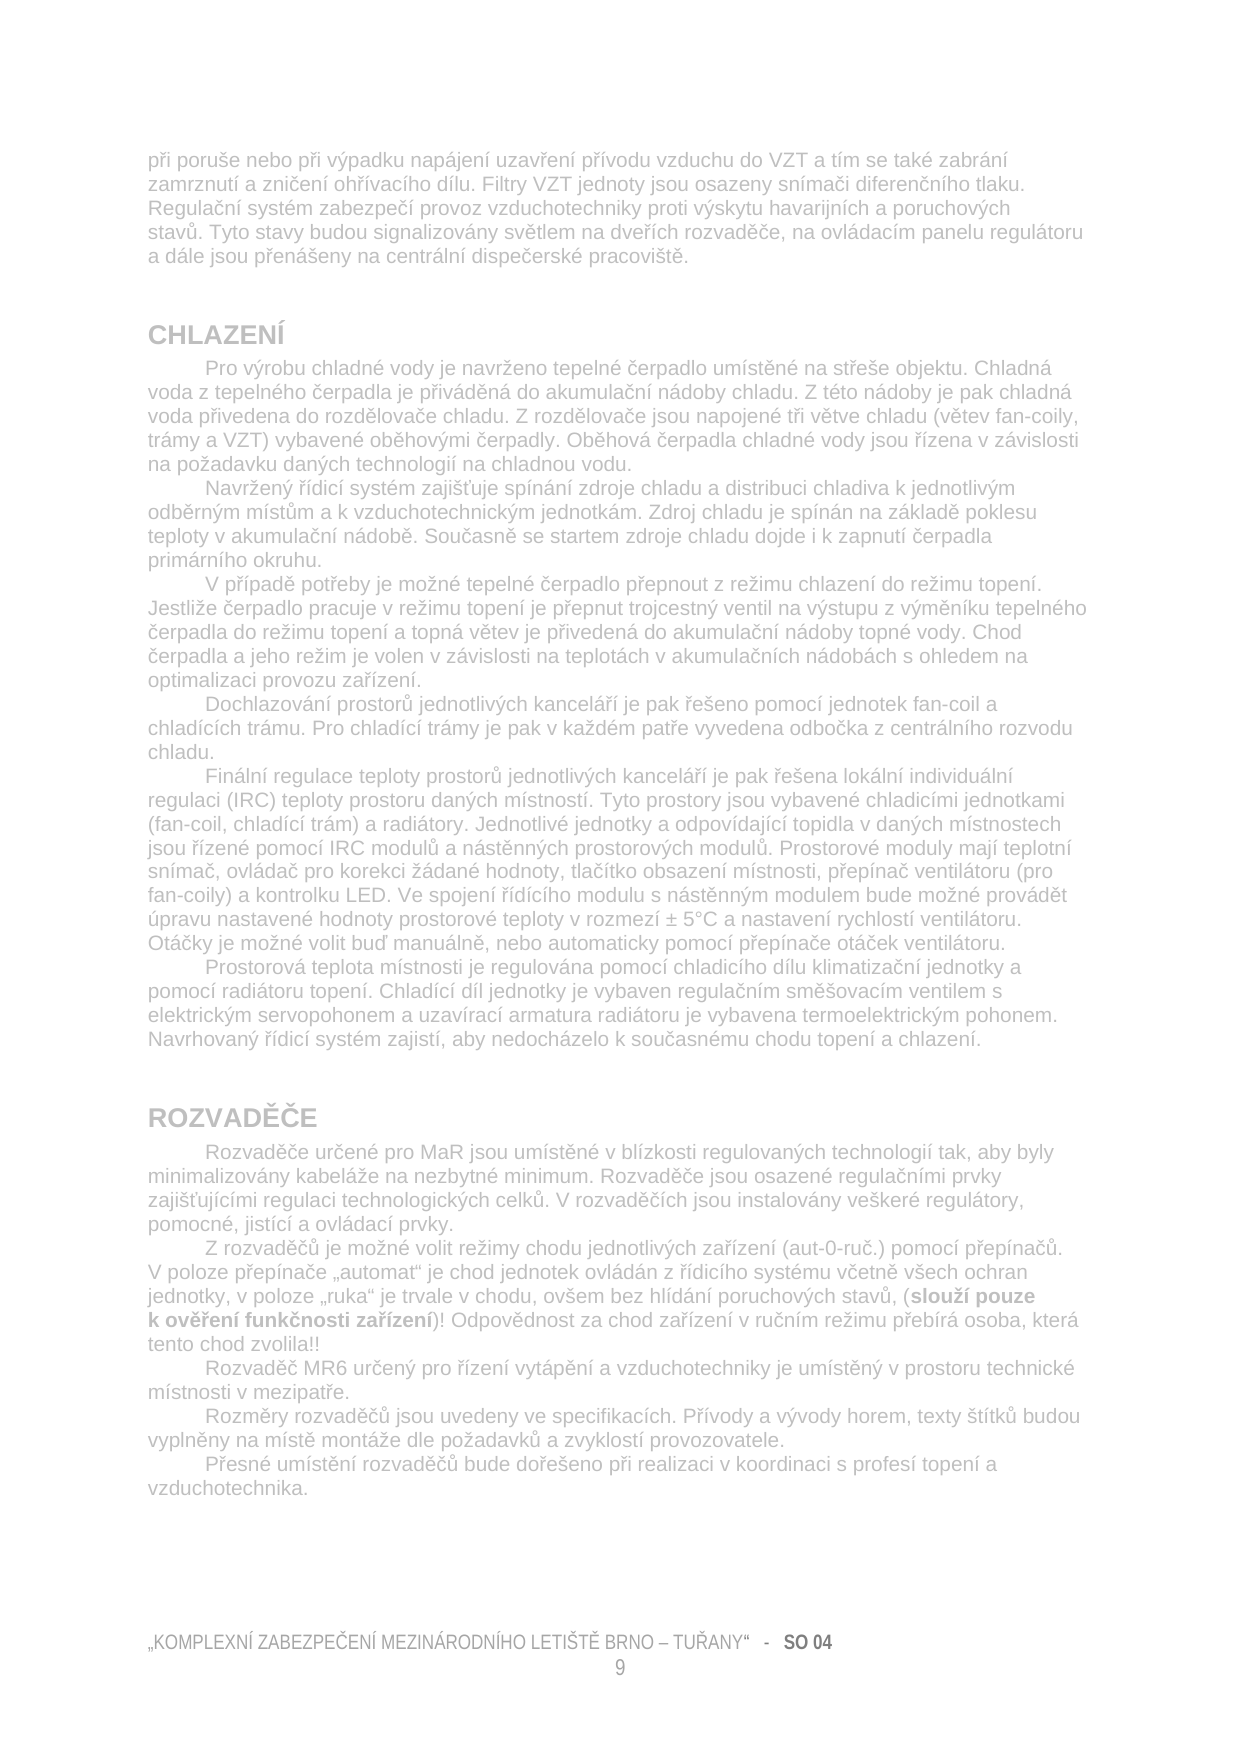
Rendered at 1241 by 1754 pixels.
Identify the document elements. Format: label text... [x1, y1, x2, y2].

text Navržený řídicí systém zajišťuje spínání zdroje chladu a distribuci chladiva k jednotlivým [148, 476, 1093, 500]
text Dochlazování prostorů jednotlivých kanceláří je pak řešeno pomocí jednotek fan-coil a [148, 692, 1093, 716]
text Prostorová teplota místnosti je regulována pomocí chladicího dílu klimatizační jednotky a [148, 955, 1093, 979]
text V případě potřeby je možné tepelné čerpadlo přepnout z režimu chlazení do režimu topení. [148, 572, 1093, 596]
text Z rozvaděčů je možné volit režimy chodu jednotlivých zařízení (aut-0-ruč.) pomocí přepínačů. [148, 1236, 1093, 1260]
text pomocí radiátoru topení. Chladící díl jednotky je vybaven regulačním směšovacím ventilem s [148, 979, 1093, 1003]
text stavů. Tyto stavy budou signalizovány světlem na dveřích rozvaděče, na ovládacím panelu regulátoru [148, 219, 1093, 243]
text Regulační systém zabezpečí provoz vzduchotechniky proti výskytu havarijních a poruchových [148, 196, 1093, 219]
text na požadavku daných technologií na chladnou vodu. [148, 452, 1093, 476]
text voda přivedena do rozdělovače chladu. Z rozdělovače jsou napojené tři větve chladu (větev fan-coily, [148, 404, 1093, 428]
text Navrhovaný řídicí systém zajistí, aby nedocházelo k současnému chodu topení a chlazení. [148, 1027, 1093, 1051]
text jsou řízené pomocí IRC modulů a nástěnných prostorových modulů. Prostorové moduly mají teplotní [148, 835, 1093, 859]
text snímač, ovládač pro korekci žádané hodnoty, tlačítko obsazení místnosti, přepínač ventilátoru (pro [148, 859, 1093, 883]
text Pro výrobu chladné vody je navrženo tepelné čerpadlo umístěné na střeše objektu. Chladná [148, 356, 1093, 380]
text V poloze přepínače „automat“ je chod jednotek ovládán z řídicího systému včetně všech ochran [148, 1260, 1093, 1284]
text k ověření funkčnosti zařízení)! Odpovědnost za chod zařízení v ručním režimu přebírá osoba, která [148, 1308, 1093, 1332]
text elektrickým servopohonem a uzavírací armatura radiátoru je vybavena termoelektrickým pohonem. [148, 1003, 1093, 1027]
text čerpadla do režimu topení a topná větev je přivedená do akumulační nádoby topné vody. Chod [148, 620, 1093, 644]
text optimalizaci provozu zařízení. [148, 668, 1093, 692]
text odběrným místům a k vzduchotechnickým jednotkám. Zdroj chladu je spínán na základě poklesu [148, 500, 1093, 524]
text Rozměry rozvaděčů jsou uvedeny ve specifikacích. Přívody a vývody horem, texty štítků budou [148, 1403, 1093, 1427]
text jednotky, v poloze „ruka“ je trvale v chodu, ovšem bez hlídání poruchových stavů, (slouží pouze [148, 1284, 1093, 1308]
text vzduchotechnika. [148, 1475, 1093, 1499]
text Jestliže čerpadlo pracuje v režimu topení je přepnut trojcestný ventil na výstupu z výměníku tepelného [148, 596, 1093, 620]
text voda z tepelného čerpadla je přiváděná do akumulační nádoby chladu. Z této nádoby je pak chladná [148, 380, 1093, 404]
subtitle Rozvaděče [148, 1102, 1093, 1134]
text primárního okruhu. [148, 548, 1093, 572]
text trámy a VZT) vybavené oběhovými čerpadly. Oběhová čerpadla chladné vody jsou řízena v závislosti [148, 428, 1093, 452]
text Finální regulace teploty prostorů jednotlivých kanceláří je pak řešena lokální individuální [148, 763, 1093, 787]
text Přesné umístění rozvaděčů bude dořešeno při realizaci v koordinaci s profesí topení a [148, 1451, 1093, 1475]
text Otáčky je možné volit buď manuálně, nebo automaticky pomocí přepínače otáček ventilátoru. [148, 931, 1093, 955]
text zamrznutí a zničení ohřívacího dílu. Filtry VZT jednoty jsou osazeny snímači diferenčního tlaku. [148, 172, 1093, 196]
text minimalizovány kabeláže na nezbytné minimum. Rozvaděče jsou osazené regulačními prvky [148, 1164, 1093, 1188]
text místnosti v mezipatře. [148, 1379, 1093, 1403]
text Rozvaděč MR6 určený pro řízení vytápění a vzduchotechniky je umístěný v prostoru technické [148, 1356, 1093, 1379]
text vyplněny na místě montáže dle požadavků a zvyklostí provozovatele. [148, 1427, 1093, 1451]
text při poruše nebo při výpadku napájení uzavření přívodu vzduchu do VZT a tím se také zabrání [148, 148, 1093, 172]
text a dále jsou přenášeny na centrální dispečerské pracoviště. [148, 243, 1093, 267]
text (fan-coil, chladící trám) a radiátory. Jednotlivé jednotky a odpovídající topidla v daných místnostech [148, 811, 1093, 835]
text chladících trámu. Pro chladící trámy je pak v každém patře vyvedena odbočka z centrálního rozvodu [148, 716, 1093, 739]
text tento chod zvolila!! [148, 1332, 1093, 1356]
text čerpadla a jeho režim je volen v závislosti na teplotách v akumulačních nádobách s ohledem na [148, 644, 1093, 668]
text fan-coily) a kontrolku LED. Ve spojení řídícího modulu s nástěnným modulem bude možné provádět [148, 883, 1093, 907]
text chladu. [148, 739, 1093, 763]
text úpravu nastavené hodnoty prostorové teploty v rozmezí ± 5°C a nastavení rychlostí ventilátoru. [148, 907, 1093, 931]
text pomocné, jistící a ovládací prvky. [148, 1212, 1093, 1236]
text teploty v akumulační nádobě. Současně se startem zdroje chladu dojde i k zapnutí čerpadla [148, 524, 1093, 548]
text regulaci (IRC) teploty prostoru daných místností. Tyto prostory jsou vybavené chladicími jednotkami [148, 787, 1093, 811]
text zajišťujícími regulaci technologických celků. V rozvaděčích jsou instalovány veškeré regulátory, [148, 1188, 1093, 1212]
text Rozvaděče určené pro MaR jsou umístěné v blízkosti regulovaných technologií tak, aby byly [148, 1140, 1093, 1164]
subtitle Chlazení [148, 319, 1093, 350]
